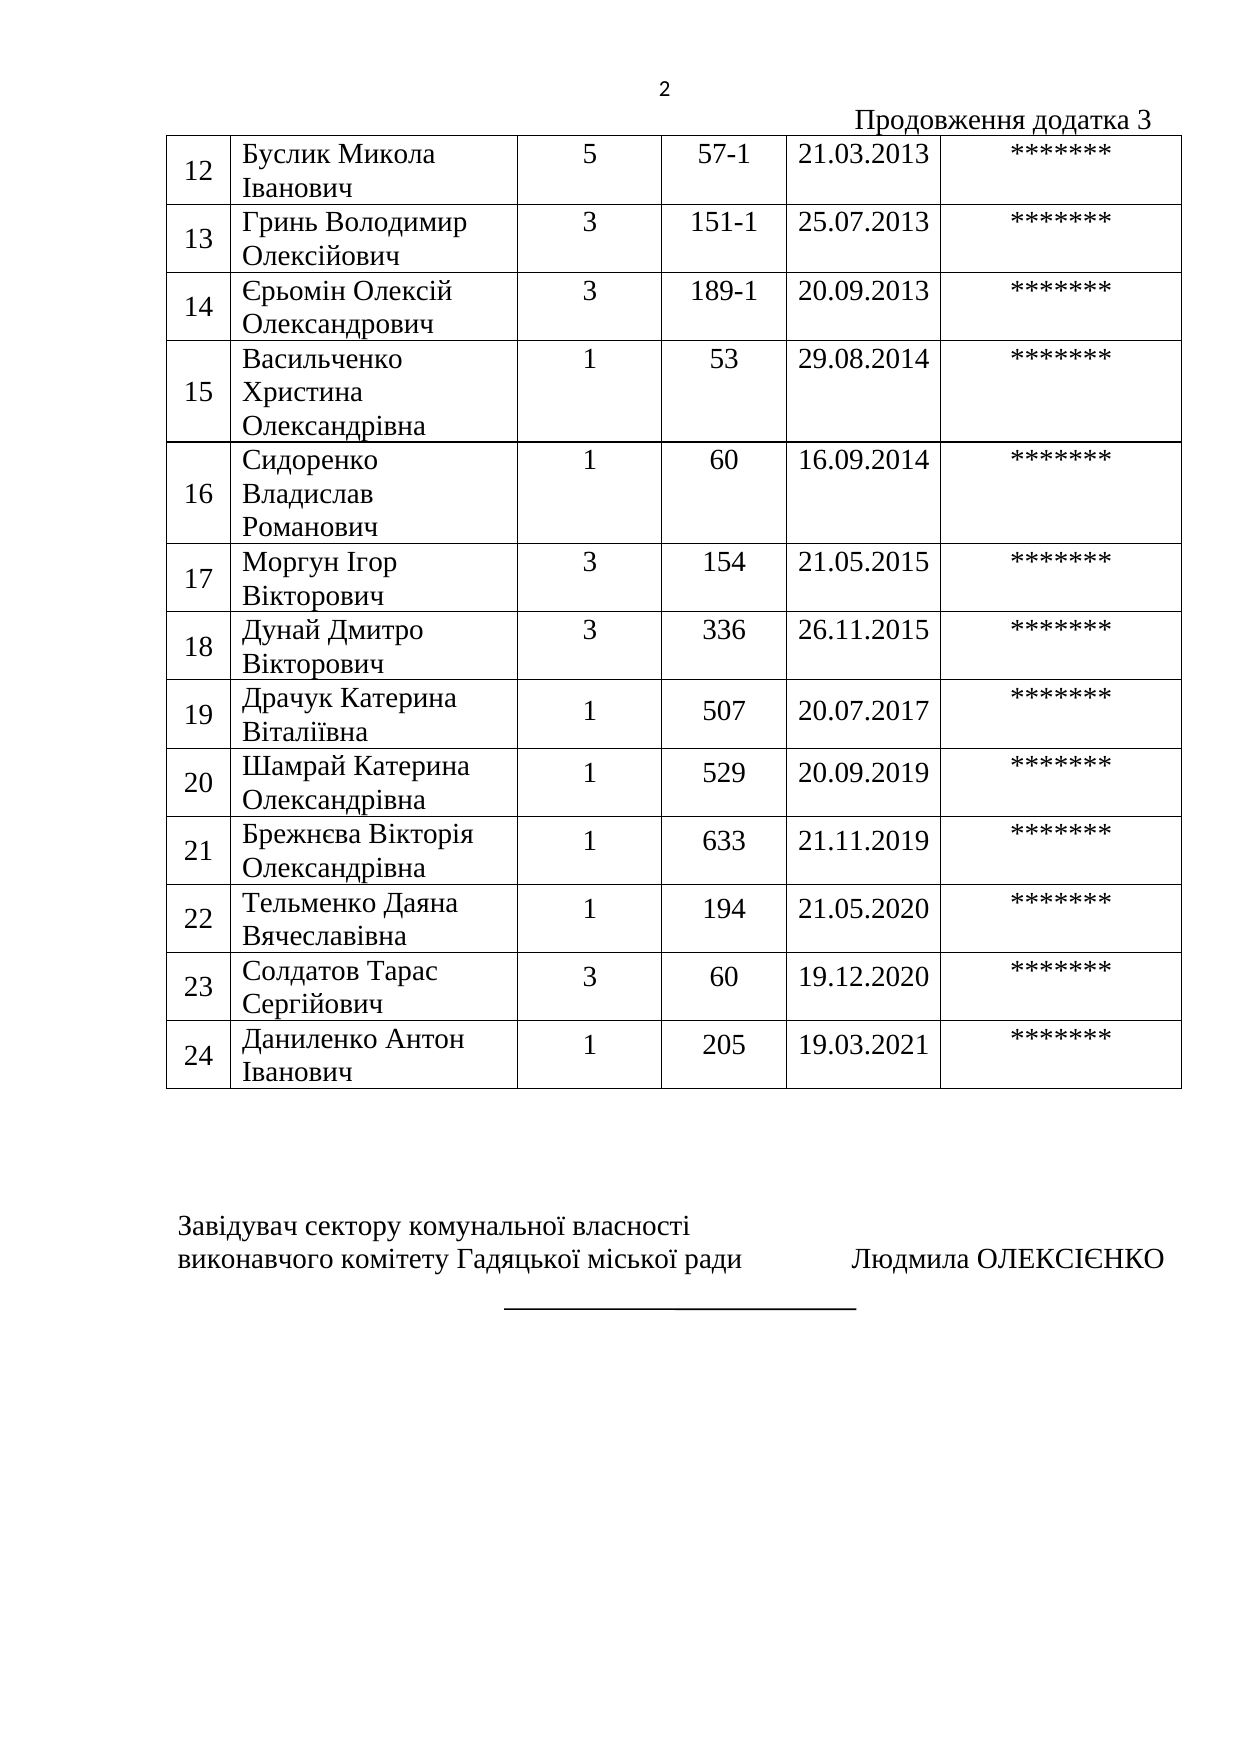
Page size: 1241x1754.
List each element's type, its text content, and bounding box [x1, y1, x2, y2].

table_cell Васильченко Христина Олександрівна [231, 341, 517, 441]
table_cell 336 [662, 612, 786, 679]
table_cell 22 [167, 885, 230, 952]
table_cell 3 [518, 273, 661, 340]
table_cell 1 [518, 1021, 661, 1088]
table_cell 60 [662, 953, 786, 1020]
table_cell 3 [518, 205, 661, 272]
table_cell ******* [941, 817, 1181, 884]
table_cell Буслик Микола Іванович [231, 136, 517, 203]
table_cell Даниленко Антон Іванович [231, 1021, 517, 1088]
table_cell ******* [941, 205, 1181, 272]
table_cell 13 [167, 205, 230, 272]
table_cell 1 [518, 341, 661, 441]
table_cell Єрьомін Олексій Олександрович [231, 273, 517, 340]
table_cell ******* [941, 443, 1181, 543]
table_cell 24 [167, 1021, 230, 1088]
table_cell 3 [518, 544, 661, 611]
table_cell Тельменко Даяна Вячеславівна [231, 885, 517, 952]
table_cell 151-1 [662, 205, 786, 272]
table_cell ******* [941, 953, 1181, 1020]
table_cell ******* [941, 341, 1181, 441]
table_cell Моргун Ігор Вікторович [231, 544, 517, 611]
table_cell 21.11.2019 [787, 817, 940, 884]
table_cell 23 [167, 953, 230, 1020]
table_cell 25.07.2013 [787, 205, 940, 272]
table_cell Дунай Дмитро Вікторович [231, 612, 517, 679]
table_cell 194 [662, 885, 786, 952]
table_cell 20.07.2017 [787, 680, 940, 747]
table_cell 20 [167, 749, 230, 816]
table_cell 205 [662, 1021, 786, 1088]
table_cell 529 [662, 749, 786, 816]
table_cell 189-1 [662, 273, 786, 340]
table_cell ******* [941, 544, 1181, 611]
table_cell 19.03.2021 [787, 1021, 940, 1088]
table_cell 633 [662, 817, 786, 884]
table_cell 21.05.2015 [787, 544, 940, 611]
table_cell 1 [518, 680, 661, 747]
table_cell 20.09.2013 [787, 273, 940, 340]
table_cell ******* [941, 273, 1181, 340]
table_cell 154 [662, 544, 786, 611]
table_cell 1 [518, 749, 661, 816]
table_cell ******* [941, 885, 1181, 952]
table_cell 15 [167, 341, 230, 441]
table_cell Драчук Катерина Віталіївна [231, 680, 517, 747]
table_cell 12 [167, 136, 230, 203]
table_cell 26.11.2015 [787, 612, 940, 679]
table_cell Шамрай Катерина Олександрівна [231, 749, 517, 816]
table_cell Брежнєва Вікторія Олександрівна [231, 817, 517, 884]
table_cell 5 [518, 136, 661, 203]
table_cell ******* [941, 749, 1181, 816]
table_cell 21.03.2013 [787, 136, 940, 203]
table_cell 21 [167, 817, 230, 884]
table_cell 21.05.2020 [787, 885, 940, 952]
table_cell 507 [662, 680, 786, 747]
table_cell 60 [662, 443, 786, 543]
table_cell 19.12.2020 [787, 953, 940, 1020]
table_cell 16.09.2014 [787, 443, 940, 543]
table_cell 53 [662, 341, 786, 441]
text Завідувач сектору комунальної власності виконавчого комітету Гадяцької міської ради Людмила ОЛЕКСІЄНКО [177, 1208, 1181, 1275]
table_cell 14 [167, 273, 230, 340]
table_cell 18 [167, 612, 230, 679]
table_cell ******* [941, 612, 1181, 679]
table_cell Солдатов Тарас Сергійович [231, 953, 517, 1020]
table_cell 57-1 [662, 136, 786, 203]
table_cell 1 [518, 817, 661, 884]
table_cell ******* [941, 680, 1181, 747]
table_cell ******* [941, 136, 1181, 203]
table_cell 3 [518, 953, 661, 1020]
table_cell 16 [167, 443, 230, 543]
table_cell ******* [941, 1021, 1181, 1088]
table_cell Гринь Володимир Олексійович [231, 205, 517, 272]
table_cell 1 [518, 885, 661, 952]
table_cell 17 [167, 544, 230, 611]
table_cell 19 [167, 680, 230, 747]
table_cell Сидоренко Владислав Романович [231, 443, 517, 543]
table_cell 3 [518, 612, 661, 679]
table_cell 29.08.2014 [787, 341, 940, 441]
table_cell 1 [518, 443, 661, 543]
table_cell 20.09.2019 [787, 749, 940, 816]
